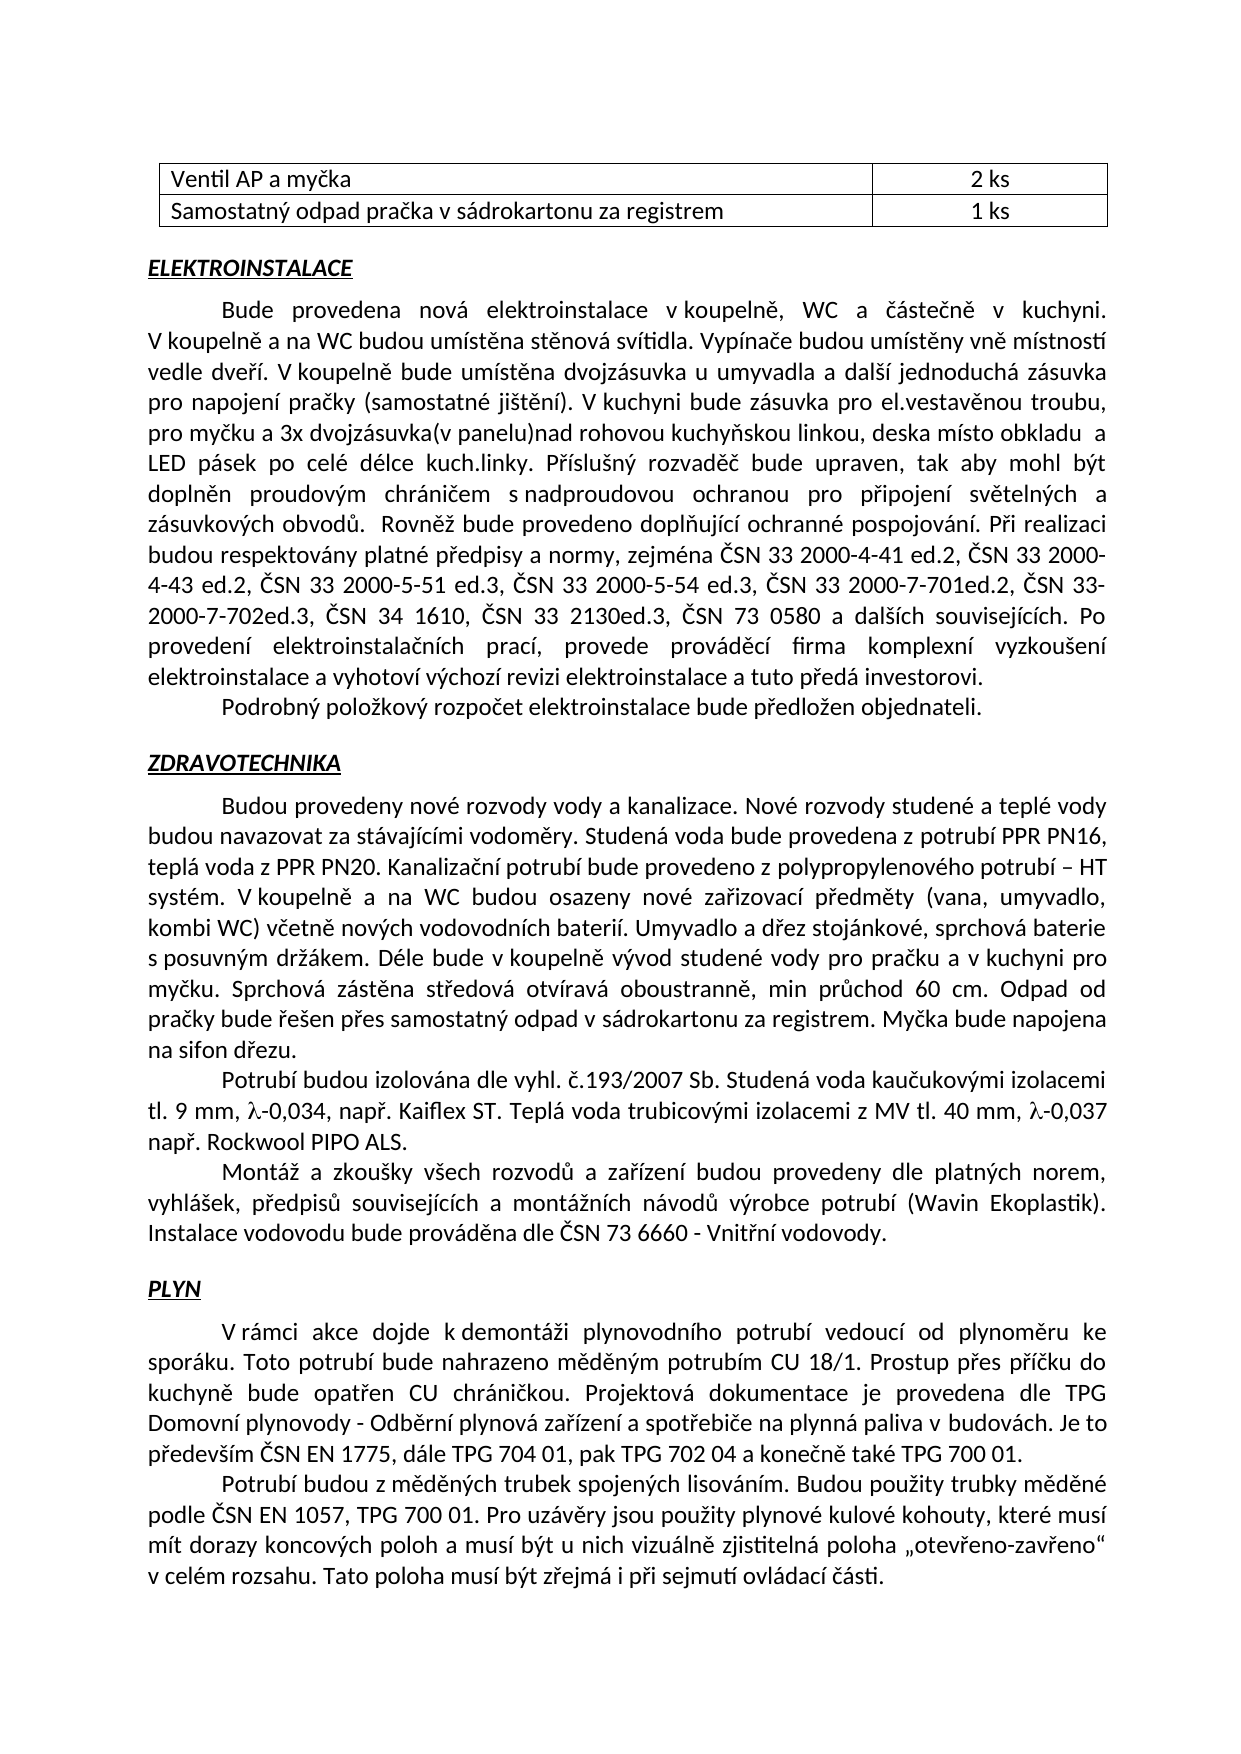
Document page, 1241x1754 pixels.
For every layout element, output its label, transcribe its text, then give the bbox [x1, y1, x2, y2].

table_cell Ventil AP a myčka [160, 164, 872, 194]
text Montáž a zkoušky všech rozvodů a zařízení budou provedeny dle platných norem, vyhlášek, předpisů souvisejících a montážních návodů výrobce potrubí (Wavin Ekoplastik). Instalace vodovodu bude prováděna dle ČSN 73 6660 - Vnitřní vodovody. [148, 1156, 1107, 1248]
text Budou provedeny nové rozvody vody a kanalizace. Nové rozvody studené a teplé vody budou navazovat za stávajícími vodoměry. Studená voda bude provedena z potrubí PPR PN16, teplá voda z PPR PN20. Kanalizační potrubí bude provedeno z polypropylenového potrubí – HT systém. V koupelně a na WC budou osazeny nové zařizovací předměty (vana, umyvadlo, kombi WC) včetně nových vodovodních baterií. Umyvadlo a dřez stojánkové, sprchová baterie s posuvným držákem. Déle bude v koupelně vývod studené vody pro pračku a v kuchyni pro myčku. Sprchová zástěna středová otvíravá oboustranně, min průchod 60 cm. Odpad od pračky bude řešen přes samostatný odpad v sádrokartonu za registrem. Myčka bude napojena na sifon dřezu. [148, 790, 1107, 1065]
text V rámci akce dojde k demontáži plynovodního potrubí vedoucí od plynoměru ke sporáku. Toto potrubí bude nahrazeno měděným potrubím CU 18/1. Prostup přes příčku do kuchyně bude opatřen CU chráničkou. Projektová dokumentace je provedena dle TPG Domovní plynovody - Odběrní plynová zařízení a spotřebiče na plynná paliva v budovách. Je to především ČSN EN 1775, dále TPG 704 01, pak TPG 702 04 a konečně také TPG 700 01. [148, 1316, 1107, 1468]
text ELEKTROINSTALACE [148, 252, 1107, 282]
table_cell Samostatný odpad pračka v sádrokartonu za registrem [160, 195, 872, 226]
text PLYN [148, 1273, 1107, 1303]
text Bude provedena nová elektroinstalace v koupelně, WC a částečně v kuchyni. V koupelně a na WC budou umístěna stěnová svítidla. Vypínače budou umístěny vně místností vedle dveří. V koupelně bude umístěna dvojzásuvka u umyvadla a další jednoduchá zásuvka pro napojení pračky (samostatné jištění). V kuchyni bude zásuvka pro el.vestavěnou troubu, pro myčku a 3x dvojzásuvka(v panelu)nad rohovou kuchyňskou linkou, deska místo obkladu a LED pásek po celé délce kuch.linky. Příslušný rozvaděč bude upraven, tak aby mohl být doplněn proudovým chráničem s nadproudovou ochranou pro připojení světelných a zásuvkových obvodů. Rovněž bude provedeno doplňující ochranné pospojování. Při realizaci budou respektovány platné předpisy a normy, zejména ČSN 33 2000-4-41 ed.2, ČSN 33 2000-4-43 ed.2, ČSN 33 2000-5-51 ed.3, ČSN 33 2000-5-54 ed.3, ČSN 33 2000-7-701ed.2, ČSN 33-2000-7-702ed.3, ČSN 34 1610, ČSN 33 2130ed.3, ČSN 73 0580 a dalších souvisejících. Po provedení elektroinstalačních prací, provede prováděcí firma komplexní vyzkoušení elektroinstalace a vyhotoví výchozí revizi elektroinstalace a tuto předá investorovi. [148, 295, 1107, 691]
text ZDRAVOTECHNIKA [148, 747, 1107, 777]
text Potrubí budou z měděných trubek spojených lisováním. Budou použity trubky měděné podle ČSN EN 1057, TPG 700 01. Pro uzávěry jsou použity plynové kulové kohouty, které musí mít dorazy koncových poloh a musí být u nich vizuálně zjistitelná poloha „otevřeno-zavřeno“ v celém rozsahu. Tato poloha musí být zřejmá i při sejmutí ovládací části. [148, 1468, 1107, 1591]
table_cell 1 ks [873, 195, 1107, 226]
table_cell 2 ks [873, 164, 1107, 194]
text Podrobný položkový rozpočet elektroinstalace bude předložen objednateli. [148, 691, 1107, 722]
text Potrubí budou izolována dle vyhl. č.193/2007 Sb. Studená voda kaučukovými izolacemi tl. 9 mm, -0,034, např. Kaiflex ST. Teplá voda trubicovými izolacemi z MV tl. 40 mm, -0,037 např. Rockwool PIPO ALS. [148, 1065, 1107, 1156]
